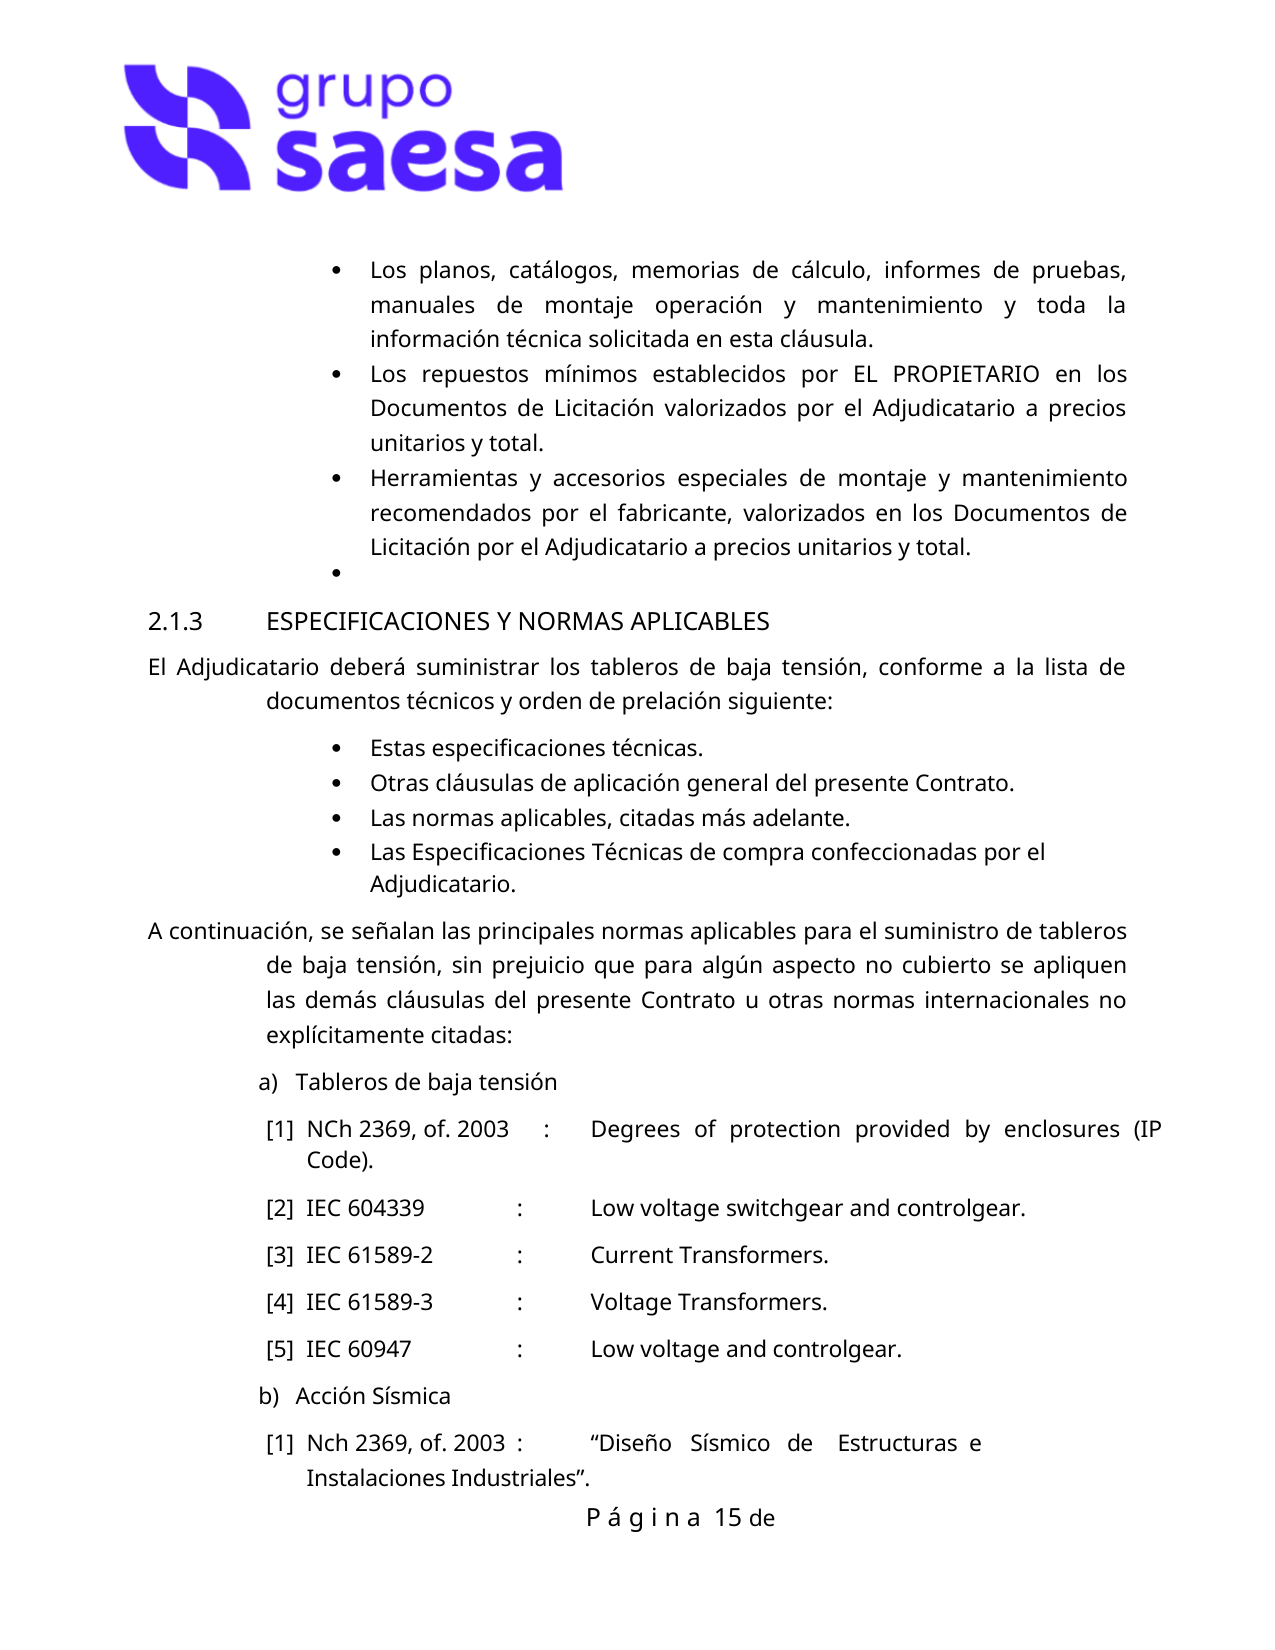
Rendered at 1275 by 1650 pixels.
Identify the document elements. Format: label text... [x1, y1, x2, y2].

list Los planos, catálogos, memorias de cálculo, informes de pruebas, manuales de montaje operación y mantenimiento y toda la información técnica solicitada en esta cláusula. [332, 254, 1127, 354]
subtitle ESPECIFICACIONES Y NORMAS APLICABLES [148, 604, 1162, 638]
list NCh 2369, of. 2003 : Degrees of protection provided by enclosures (IP Code). [266, 1113, 1162, 1176]
list Herramientas y accesorios especiales de montaje y mantenimiento recomendados por el fabricante, valorizados en los Documentos de Licitación por el Adjudicatario a precios unitarios y total. [332, 462, 1128, 562]
list IEC 61589-3 : Voltage Transformers. [266, 1286, 1162, 1317]
list Las normas aplicables, citadas más adelante. [332, 802, 1162, 833]
list ​ [332, 566, 1162, 587]
list Acción Sísmica [258, 1380, 1162, 1411]
text El Adjudicatario deberá suministrar los tableros de baja tensión, conforme a la lista de documentos técnicos y orden de prelación siguiente: [148, 650, 1127, 716]
list IEC 60947 : Low voltage and controlgear. [266, 1333, 1162, 1364]
list Nch 2369, of. 2003 : “Diseño Sísmico de Estructuras e Instalaciones Industriales”. [266, 1427, 1127, 1494]
list Las Especificaciones Técnicas de compra confeccionadas por el Adjudicatario. [332, 836, 1162, 899]
text A continuación, se señalan las principales normas aplicables para el suministro de tableros de baja tensión, sin prejuicio que para algún aspecto no cubierto se apliquen las demás cláusulas del presente Contrato u otras normas internacionales no explícitamente citadas: [148, 915, 1127, 1050]
picture [112, 55, 569, 196]
list Estas especificaciones técnicas. [332, 732, 1162, 764]
list Los repuestos mínimos establecidos por EL PROPIETARIO en los Documentos de Licitación valorizados por el Adjudicatario a precios unitarios y total. [332, 358, 1128, 458]
list Tableros de baja tensión [258, 1066, 1162, 1097]
list IEC 61589-2 : Current Transformers. [266, 1238, 1162, 1270]
list IEC 604339 : Low voltage switchgear and controlgear. [266, 1191, 1162, 1223]
list Otras cláusulas de aplicación general del presente Contrato. [332, 767, 1162, 798]
